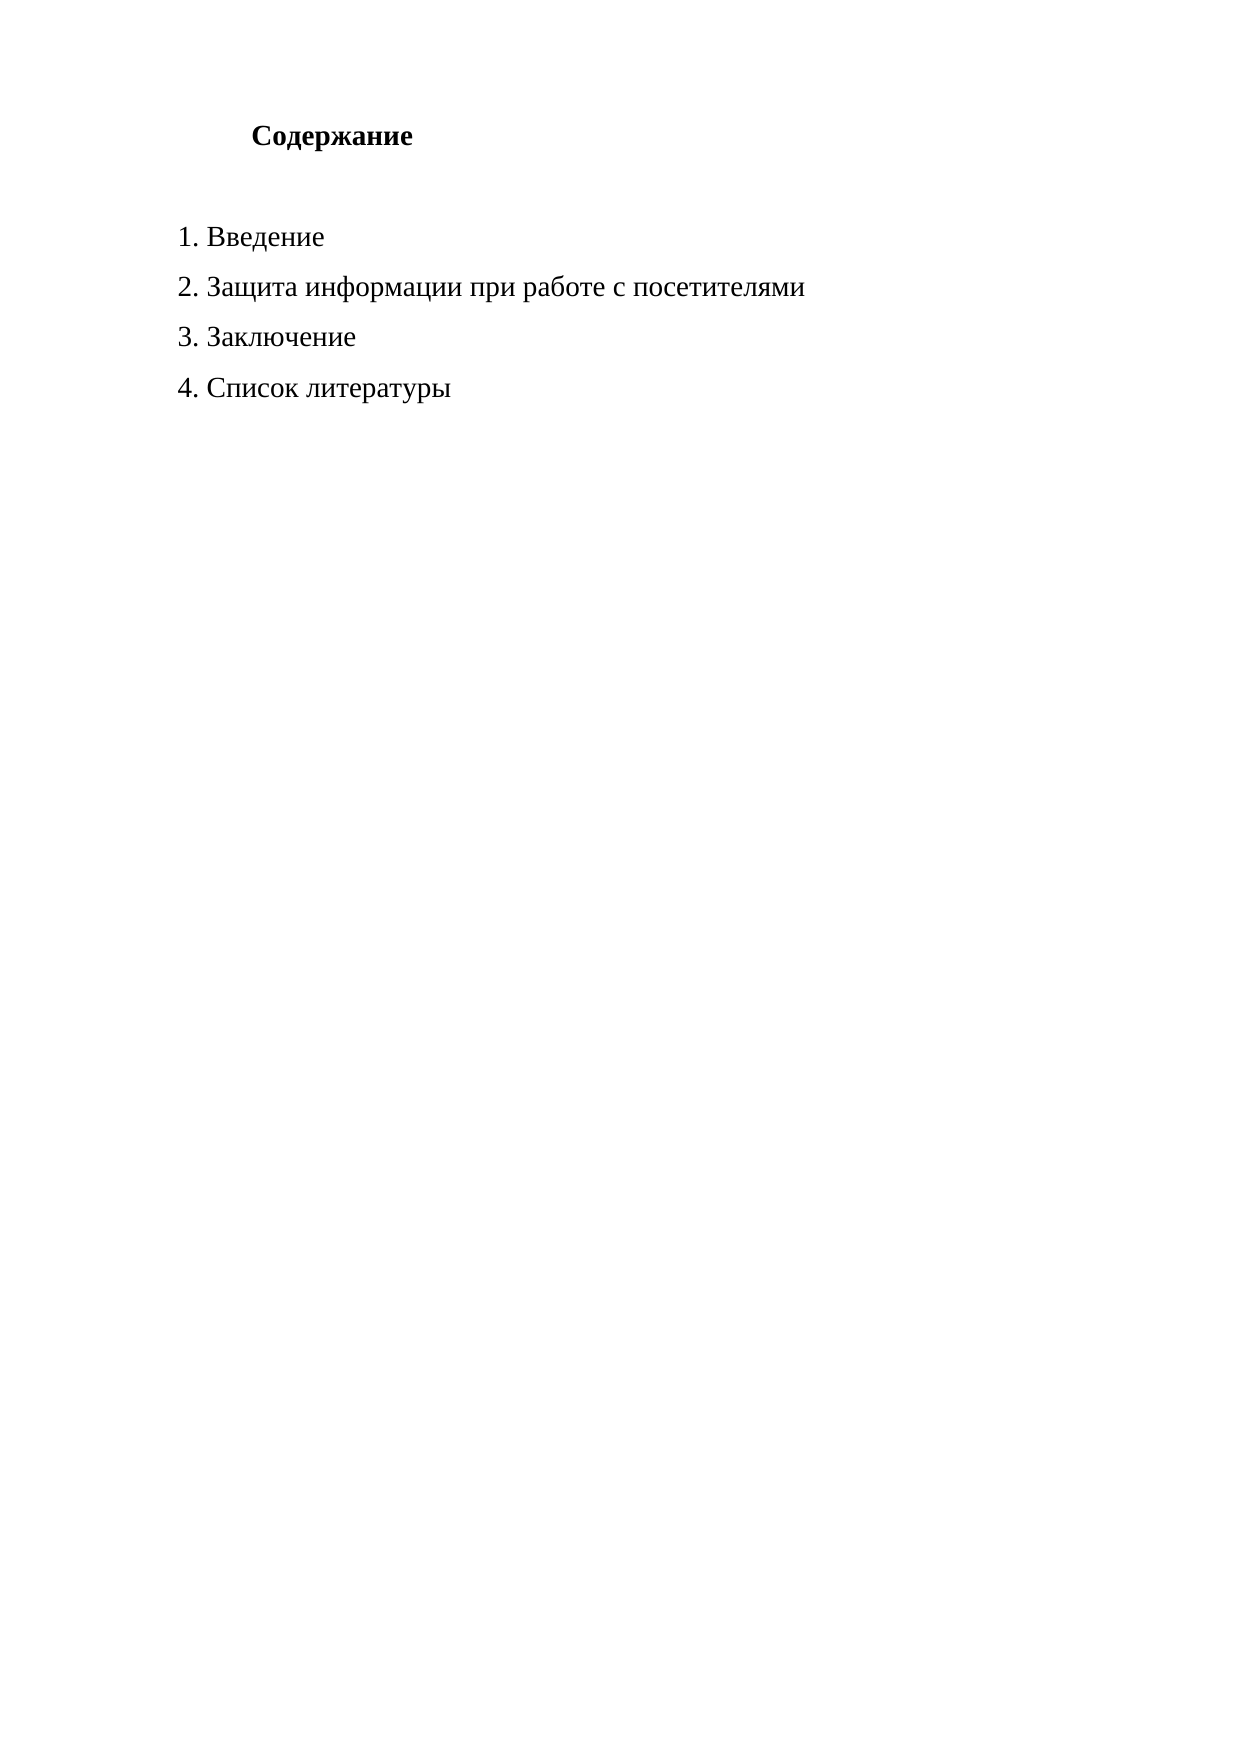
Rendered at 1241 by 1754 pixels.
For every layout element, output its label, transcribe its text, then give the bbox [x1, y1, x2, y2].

text 3. Заключение [177, 319, 1152, 353]
text Содержание [177, 118, 1152, 152]
text 4. Список литературы [177, 370, 1152, 403]
text 2. Защита информации при работе с посетителями [177, 269, 1152, 303]
text 1. Введение [177, 219, 1152, 252]
